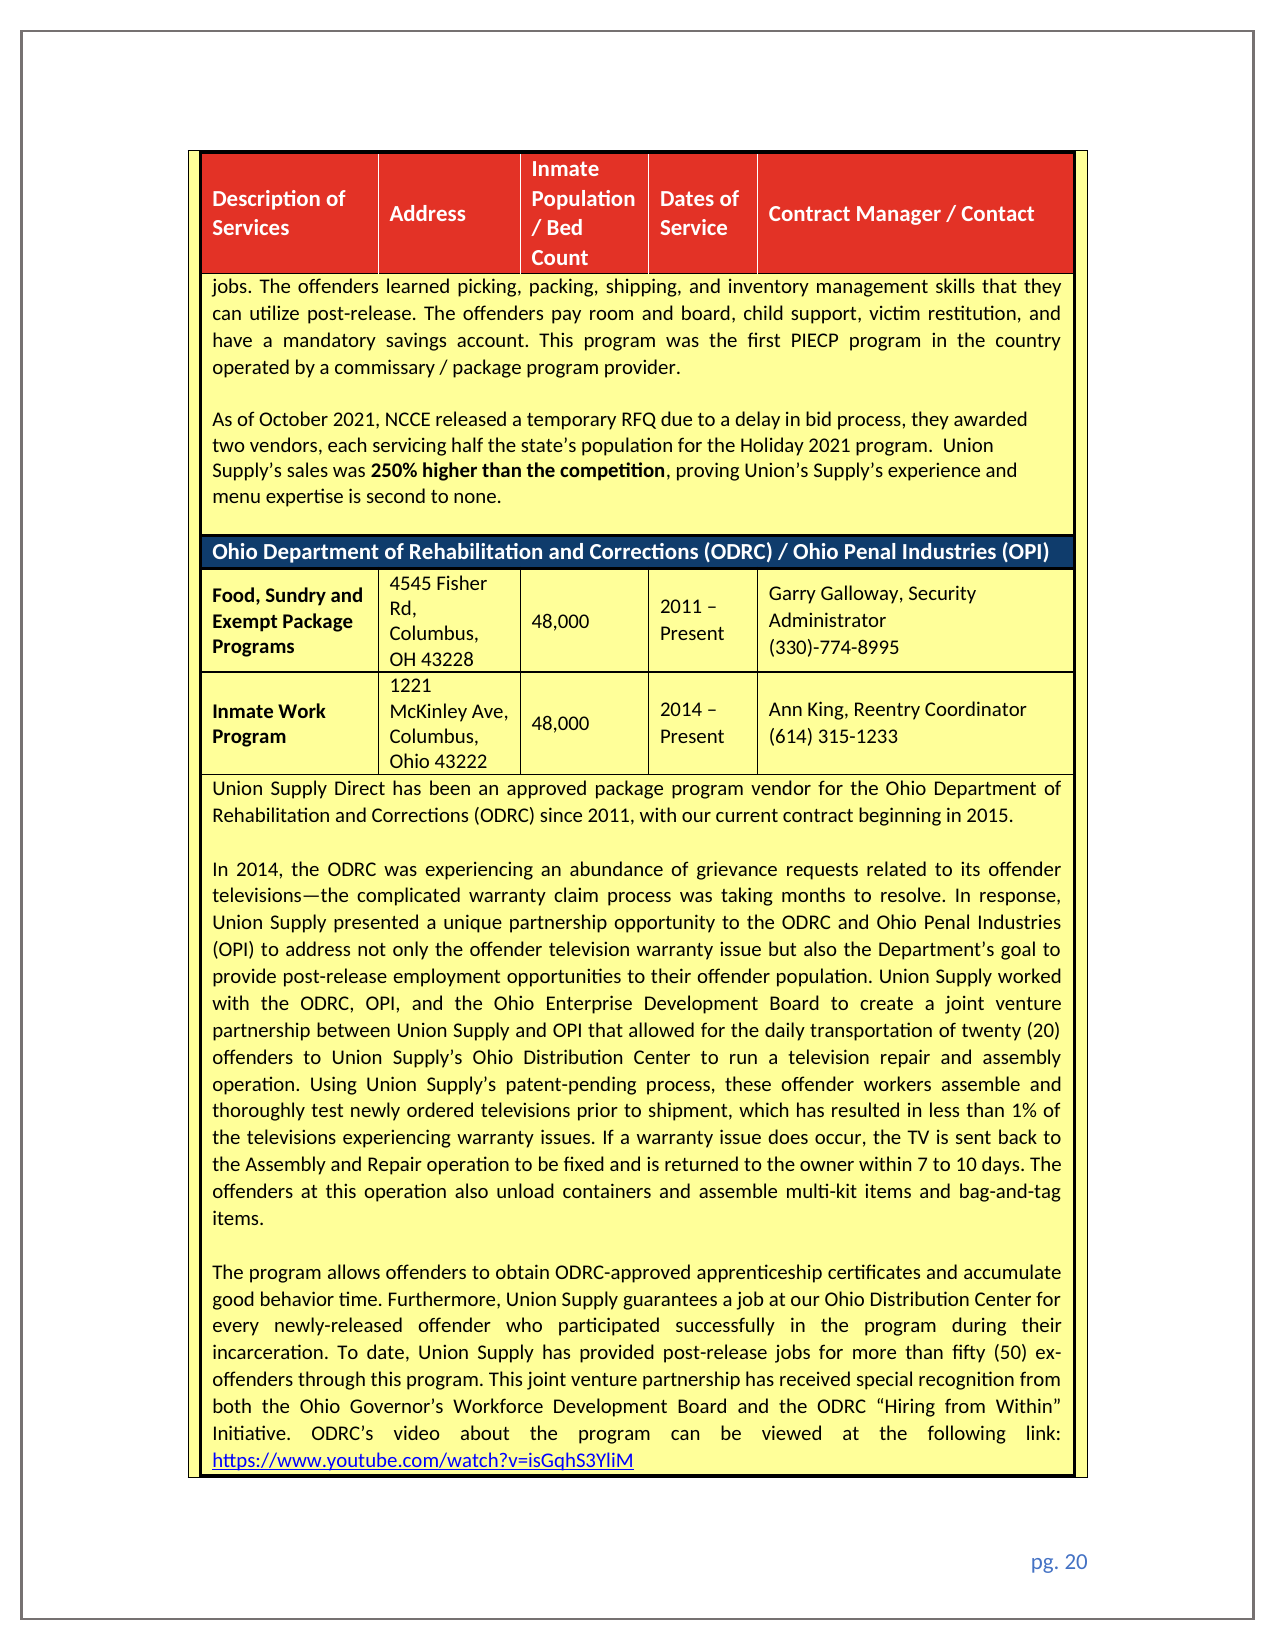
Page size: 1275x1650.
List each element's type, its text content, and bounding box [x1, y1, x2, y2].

table_header Union Supply Group has read, agrees, and will comply. [521, 570, 648, 671]
table_header Union Supply Group has read, agrees, and will comply. [649, 570, 757, 671]
table_header Union Supply Group has read, agrees, and will comply. [649, 673, 757, 774]
table_header Union Supply Group has read, agrees, and will comply. [758, 570, 1073, 671]
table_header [202, 274, 1073, 534]
table_header Union Supply Group has read, agrees, and will comply. [758, 673, 1073, 774]
table_header Union Supply Group has read, agrees, and will comply. [202, 570, 378, 671]
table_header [189, 151, 199, 1477]
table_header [202, 775, 1073, 1474]
table_header Union Supply Group has read, agrees, and will comply. [379, 673, 520, 774]
table_header Union Supply Group has read, agrees, and will comply. [521, 673, 648, 774]
table_header Union Supply Group has read, agrees, and will comply. [202, 673, 378, 774]
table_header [1076, 151, 1087, 1477]
table_header Union Supply Group has read, agrees, and will comply. [379, 570, 520, 671]
